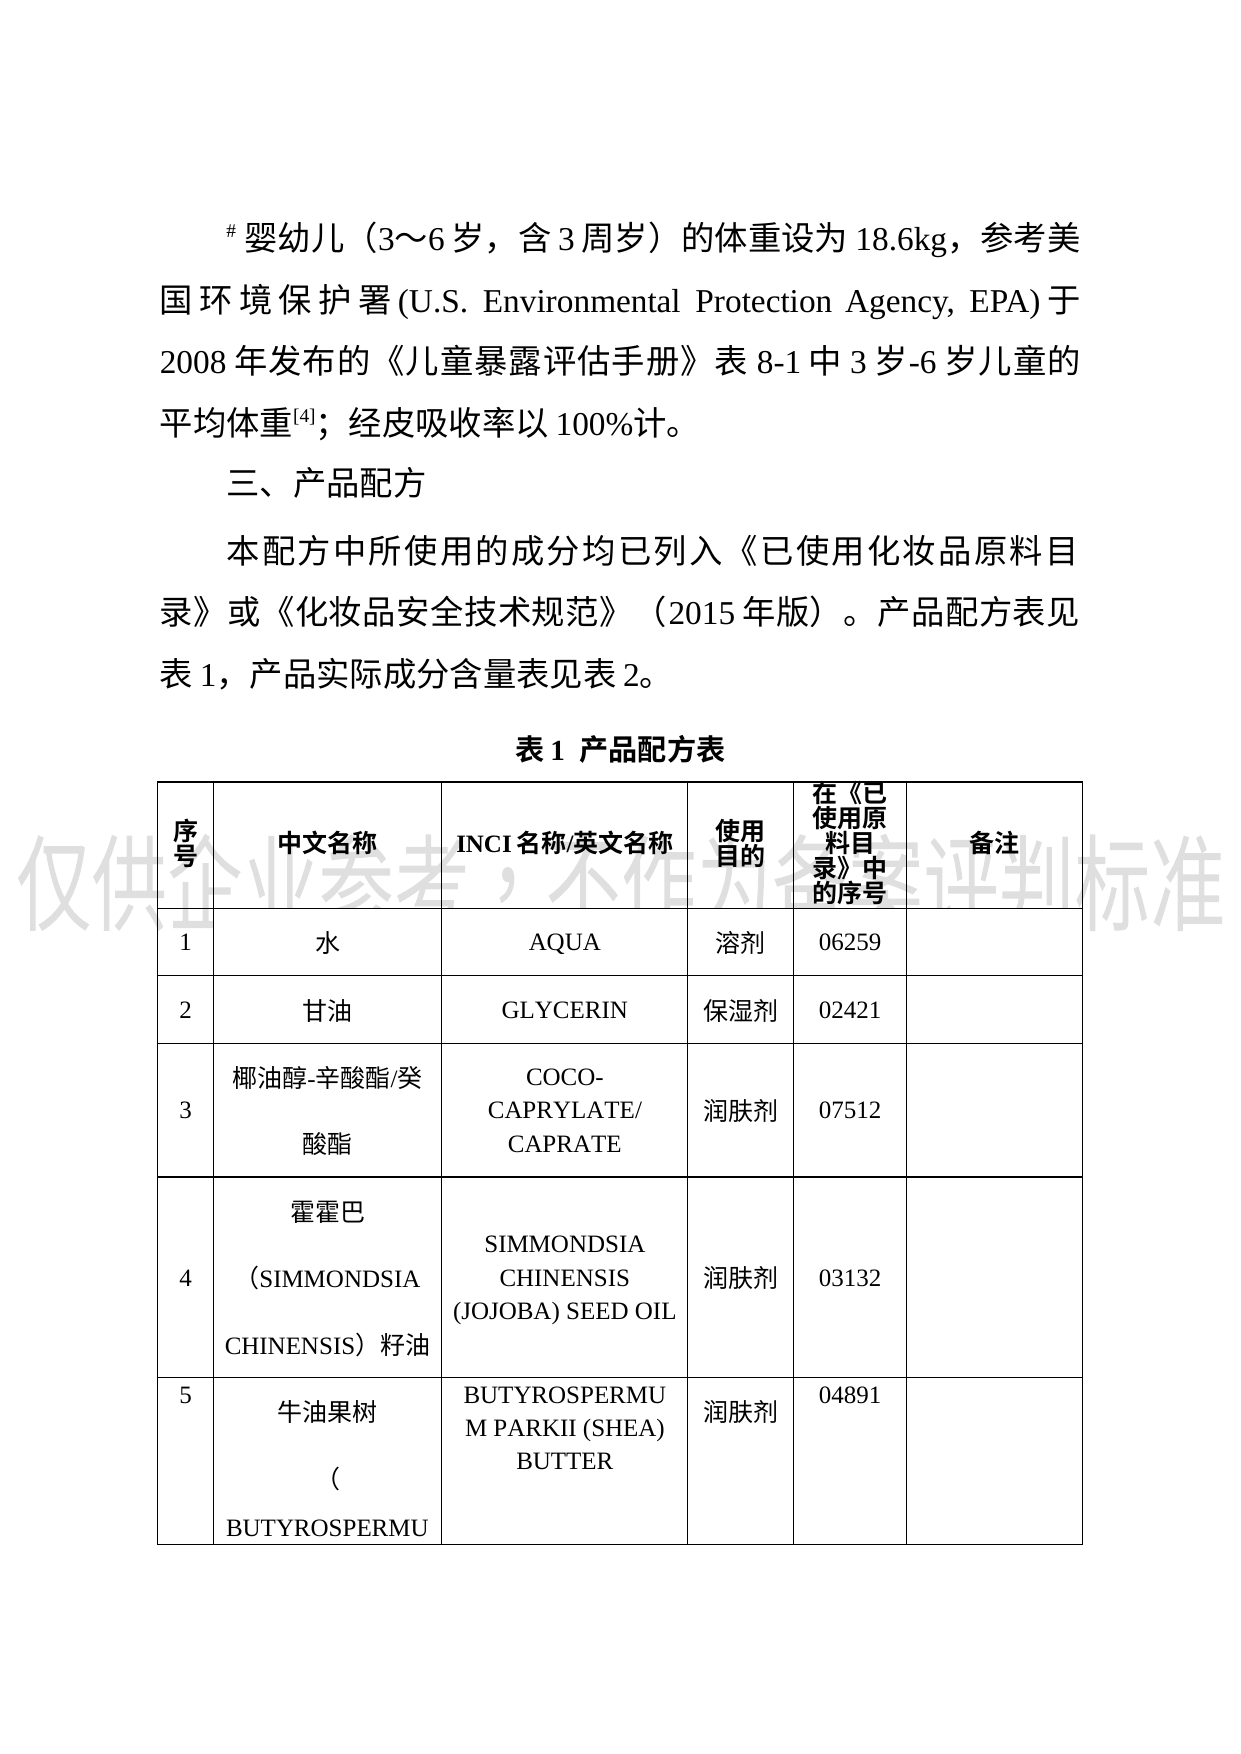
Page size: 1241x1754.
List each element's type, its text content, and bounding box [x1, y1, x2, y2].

table_cell 甘油 [214, 976, 441, 1042]
title 三、产品配方 [159, 447, 1081, 514]
table_cell 椰油醇-辛酸酯/癸酸酯 [214, 1044, 441, 1176]
table_cell 2 [158, 976, 213, 1042]
text 表1 产品配方表 [159, 715, 1081, 781]
table_cell 03132 [794, 1178, 906, 1377]
table_cell 07512 [794, 1044, 906, 1176]
table_cell 02421 [794, 976, 906, 1042]
table_header INCI名称/英文名称 [442, 783, 687, 907]
table_cell COCO-CAPRYLATE/CAPRATE [442, 1044, 687, 1176]
text # 婴幼儿（3～6岁，含3周岁）的体重设为18.6kg，参考美国环境保护署(U.S. Environmental Protection Agency, EPA)于2008年发布的《儿童暴露评估手册》表8-1中3岁-6岁儿童的平均体重[4]；经皮吸收率以100%计。 [159, 202, 1081, 447]
table_cell [907, 1378, 1082, 1544]
table_header 备注 [907, 783, 1082, 907]
table_cell 霍霍巴（SIMMONDSIA CHINENSIS）籽油 [214, 1178, 441, 1377]
table_cell GLYCERIN [442, 976, 687, 1042]
table_cell 润肤剂 [688, 1044, 793, 1176]
table_cell 牛油果树（BUTYROSPERMUM PARKII）果脂 [214, 1378, 441, 1544]
table_header 中文名称 [214, 783, 441, 907]
table_cell 润肤剂 [688, 1378, 793, 1544]
table_cell 04891 [794, 1378, 906, 1544]
table_cell 06259 [794, 909, 906, 975]
text 本配方中所使用的成分均已列入《已使用化妆品原料目录》或《化妆品安全技术规范》（2015年版）。产品配方表见表1，产品实际成分含量表见表2。 [159, 514, 1081, 698]
table_cell 4 [158, 1178, 213, 1377]
table_cell 润肤剂 [688, 1178, 793, 1377]
table_cell [907, 909, 1082, 975]
table_header 序号 [158, 783, 213, 907]
table_cell [907, 1044, 1082, 1176]
table_cell [907, 1178, 1082, 1377]
table_cell 1 [158, 909, 213, 975]
table_cell [907, 976, 1082, 1042]
table_cell 溶剂 [688, 909, 793, 975]
table_header 使用 目的 [688, 783, 793, 907]
table_cell AQUA [442, 909, 687, 975]
table_cell 5 [158, 1378, 213, 1544]
table_cell BUTYROSPERMUM PARKII (SHEA) BUTTER [442, 1378, 687, 1544]
table_cell 保湿剂 [688, 976, 793, 1042]
table_cell SIMMONDSIA CHINENSIS (JOJOBA) SEED OIL [442, 1178, 687, 1377]
table_cell 3 [158, 1044, 213, 1176]
table_header 在《已使用原料目录》中的序号 [794, 783, 906, 907]
table_cell 水 [214, 909, 441, 975]
